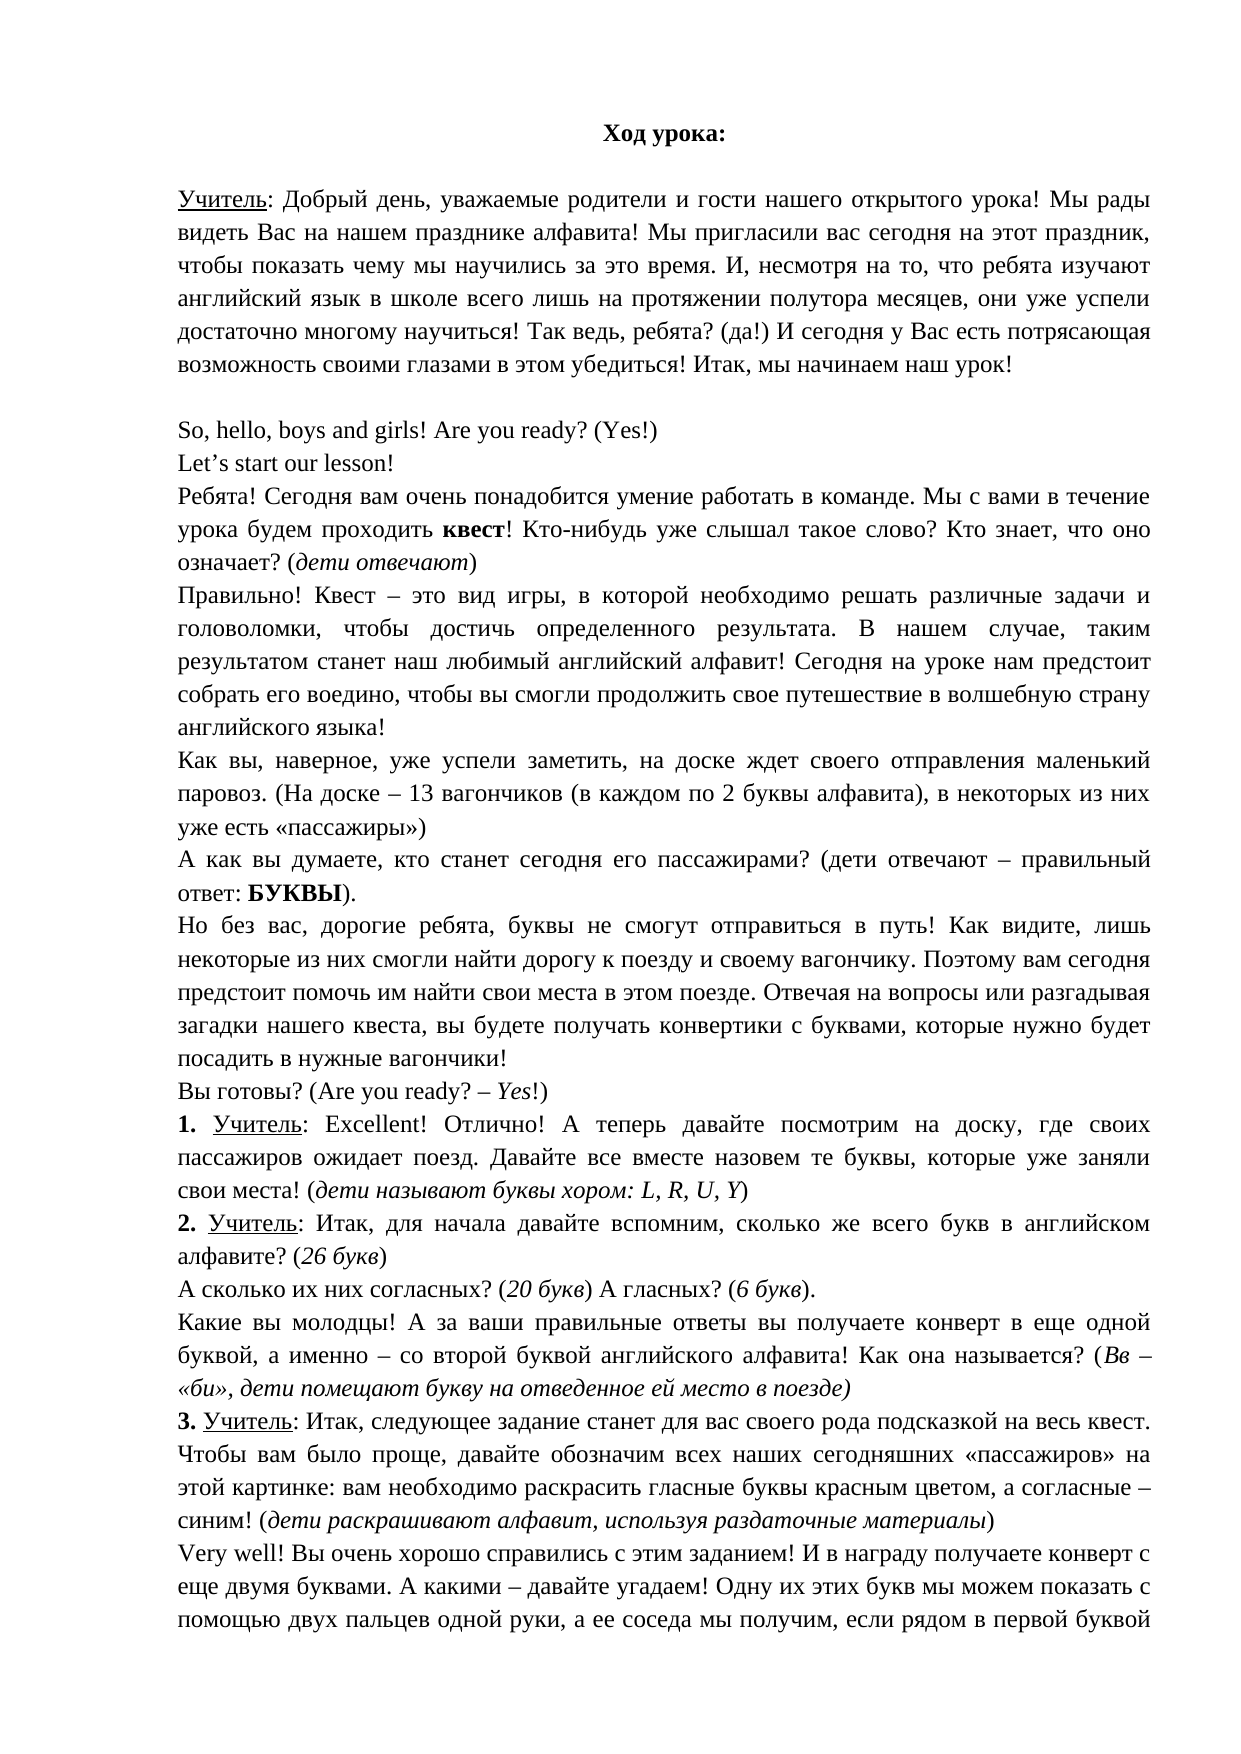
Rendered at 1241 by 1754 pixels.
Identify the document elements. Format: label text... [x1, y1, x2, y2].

text Ребята! Сегодня вам очень понадобится умение работать в команде. Мы с вами в течение урока будем проходить квест! Кто-нибудь уже слышал такое слово? Кто знает, что оно означает? (дети отвечают) [177, 481, 1152, 576]
text Какие вы молодцы! А за ваши правильные ответы вы получаете конверт в еще одной буквой, а именно – со второй буквой английского алфавита! Как она называется? (Вв – «би», дети помещают букву на отведенное ей место в поезде) [177, 1307, 1152, 1402]
text So, hello, boys and girls! Are you ready? (Yes!) [177, 415, 1152, 444]
text Let’s start our lesson! [177, 448, 1152, 477]
text Ход урока: [177, 118, 1152, 147]
text А сколько их них согласных? (20 букв) А гласных? (6 букв). [177, 1274, 1152, 1303]
text Как вы, наверное, уже успели заметить, на доске ждет своего отправления маленький паровоз. (На доске – 13 вагончиков (в каждом по 2 буквы алфавита), в некоторых из них уже есть «пассажиры») [177, 746, 1152, 840]
text Учитель: Добрый день, уважаемые родители и гости нашего открытого урока! Мы рады видеть Вас на нашем празднике алфавита! Мы пригласили вас сегодня на этот праздник, чтобы показать чему мы научились за это время. И, несмотря на то, что ребята изучают английский язык в школе всего лишь на протяжении полутора месяцев, они уже успели достаточно многому научиться! Так ведь, ребята? (да!) И сегодня у Вас есть потрясающая возможность своими глазами в этом убедиться! Итак, мы начинаем наш урок! [177, 184, 1152, 378]
text 3. Учитель: Итак, следующее задание станет для вас своего рода подсказкой на весь квест. Чтобы вам было проще, давайте обозначим всех наших сегодняшних «пассажиров» на этой картинке: вам необходимо раскрасить гласные буквы красным цветом, а согласные – синим! (дети раскрашивают алфавит, используя раздаточные материалы) [177, 1406, 1152, 1534]
text Но без вас, дорогие ребята, буквы не смогут отправиться в путь! Как видите, лишь некоторые из них смогли найти дорогу к поезду и своему вагончику. Поэтому вам сегодня предстоит помочь им найти свои места в этом поезде. Отвечая на вопросы или разгадывая загадки нашего квеста, вы будете получать конвертики с буквами, которые нужно будет посадить в нужные вагончики! [177, 911, 1152, 1071]
text А как вы думаете, кто станет сегодня его пассажирами? (дети отвечают – правильный ответ: БУКВЫ). [177, 844, 1152, 906]
text 1. Учитель: Excellent! Отлично! А теперь давайте посмотрим на доску, где своих пассажиров ожидает поезд. Давайте все вместе назовем те буквы, которые уже заняли свои места! (дети называют буквы хором: L, R, U, Y) [177, 1109, 1152, 1203]
text Правильно! Квест – это вид игры, в которой необходимо решать различные задачи и головоломки, чтобы достичь определенного результата. В нашем случае, таким результатом станет наш любимый английский алфавит! Сегодня на уроке нам предстоит собрать его воедино, чтобы вы смогли продолжить свое путешествие в волшебную страну английского языка! [177, 580, 1152, 741]
text Вы готовы? (Are you ready? – Yes!) [177, 1076, 1152, 1104]
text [177, 1538, 1152, 1633]
text 2. Учитель: Итак, для начала давайте вспомним, сколько же всего букв в английском алфавите? (26 букв) [177, 1208, 1152, 1269]
